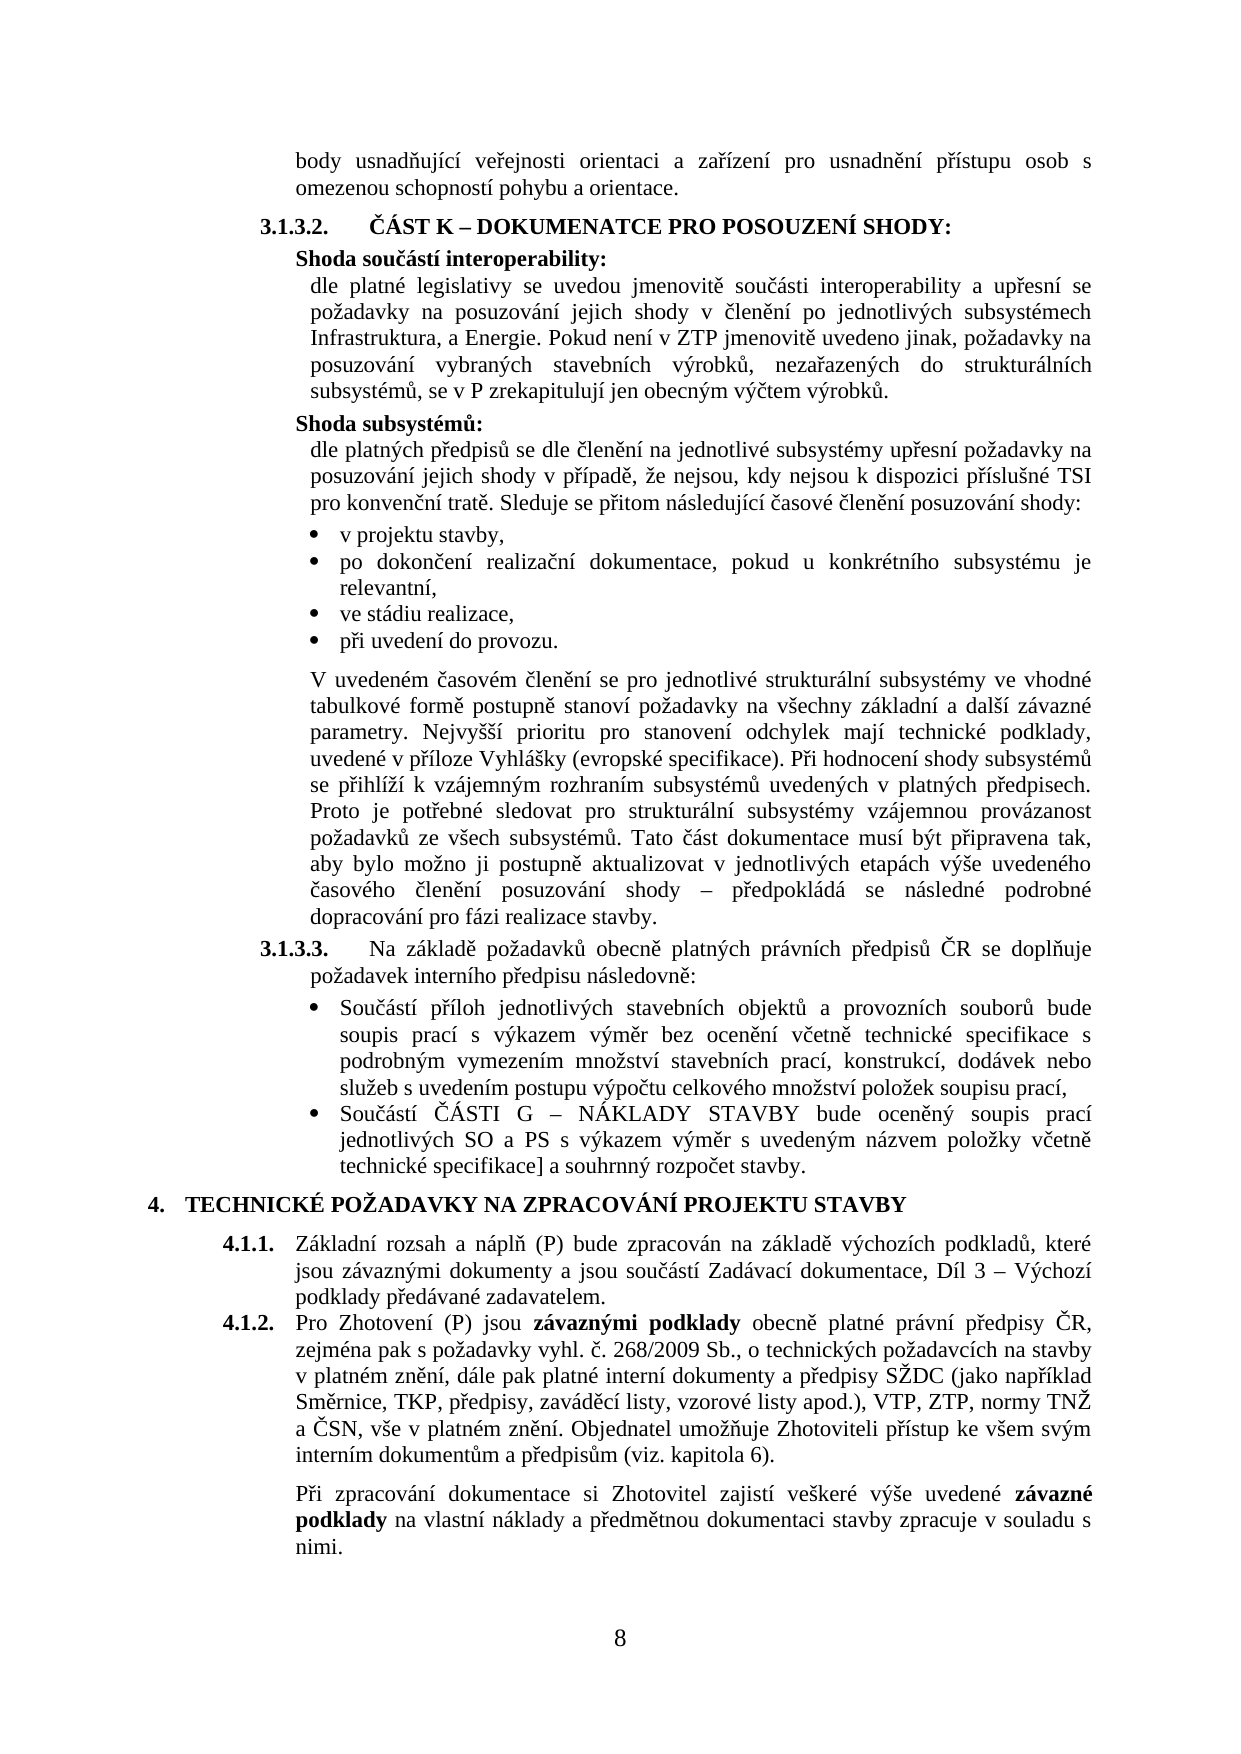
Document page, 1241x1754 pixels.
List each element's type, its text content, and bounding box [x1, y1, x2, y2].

list po dokončení realizační dokumentace, pokud u konkrétního subsystému je relevantní, [310, 548, 1093, 601]
list Pro Zhotovení (P) jsou závaznými podklady obecně platné právní předpisy ČR, zejména pak s požadavky vyhl. č. 268/2009 Sb., o technických požadavcích na stavby v platném znění, dále pak platné interní dokumenty a předpisy SŽDC (jako například Směrnice, TKP, předpisy, zaváděcí listy, vzorové listy apod.), VTP, ZTP, normy TNŽ a ČSN, vše v platném znění. Objednatel umožňuje Zhotoviteli přístup ke všem svým interním dokumentům a předpisům (viz. kapitola 6). [223, 1309, 1093, 1467]
list Základní rozsah a náplň (P) bude zpracován na základě výchozích podkladů, které jsou závaznými dokumenty a jsou součástí Zadávací dokumentace, Díl 3 – Výchozí podklady předávané zadavatelem. [223, 1230, 1093, 1309]
text dle platných předpisů se dle členění na jednotlivé subsystémy upřesní požadavky na posuzování jejich shody v případě, že nejsou, kdy nejsou k dispozici příslušné TSI pro konvenční tratě. Sleduje se přitom následující časové členění posuzování shody: [310, 436, 1093, 515]
list ČÁST K – DOKUMENATCE PRO POSOUZENÍ SHODY: [260, 213, 1093, 239]
list Součástí příloh jednotlivých stavebních objektů a provozních souborů bude soupis prací s výkazem výměr bez ocenění včetně technické specifikace s podrobným vymezením množství stavebních prací, konstrukcí, dodávek nebo služeb s uvedením postupu výpočtu celkového množství položek soupisu prací, [310, 994, 1093, 1100]
text Shoda subsystémů: [295, 410, 1093, 436]
list TECHNICKÉ POŽADAVKY NA ZPRACOVÁNÍ PROJEKTU STAVBY [148, 1191, 1093, 1218]
text dle platné legislativy se uvedou jmenovitě součásti interoperability a upřesní se požadavky na posuzování jejich shody v členění po jednotlivých subsystémech Infrastruktura, a Energie. Pokud není v ZTP jmenovitě uvedeno jinak, požadavky na posuzování vybraných stavebních výrobků, nezařazených do strukturálních subsystémů, se v P zrekapitulují jen obecným výčtem výrobků. [310, 272, 1093, 403]
text V uvedeném časovém členění se pro jednotlivé strukturální subsystémy ve vhodné tabulkové formě postupně stanoví požadavky na všechny základní a další závazné parametry. Nejvyšší prioritu pro stanovení odchylek mají technické podklady, uvedené v příloze Vyhlášky (evropské specifikace). Při hodnocení shody subsystémů se přihlíží k vzájemným rozhraním subsystémů uvedených v platných předpisech. Proto je potřebné sledovat pro strukturální subsystémy vzájemnou provázanost požadavků ze všech subsystémů. Tato část dokumentace musí být připravena tak, aby bylo možno ji postupně aktualizovat v jednotlivých etapách výše uvedeného časového členění posuzování shody – předpokládá se následné podrobné dopracování pro fázi realizace stavby. [310, 666, 1093, 929]
text Shoda součástí interoperability: [295, 245, 1093, 272]
list ve stádiu realizace, [310, 601, 1093, 627]
list při uvedení do provozu. [310, 627, 1093, 653]
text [295, 148, 1093, 200]
text Při zpracování dokumentace si Zhotovitel zajistí veškeré výše uvedené závazné podklady na vlastní náklady a předmětnou dokumentaci stavby zpracuje v souladu s nimi. [295, 1480, 1093, 1559]
list Součástí ČÁSTI G – NÁKLADY STAVBY bude oceněný soupis prací jednotlivých SO a PS s výkazem výměr s uvedeným názvem položky včetně technické specifikace] a souhrnný rozpočet stavby. [310, 1100, 1093, 1179]
list v projektu stavby, [310, 521, 1093, 548]
list Na základě požadavků obecně platných právních předpisů ČR se doplňuje požadavek interního předpisu následovně: [260, 936, 1093, 988]
